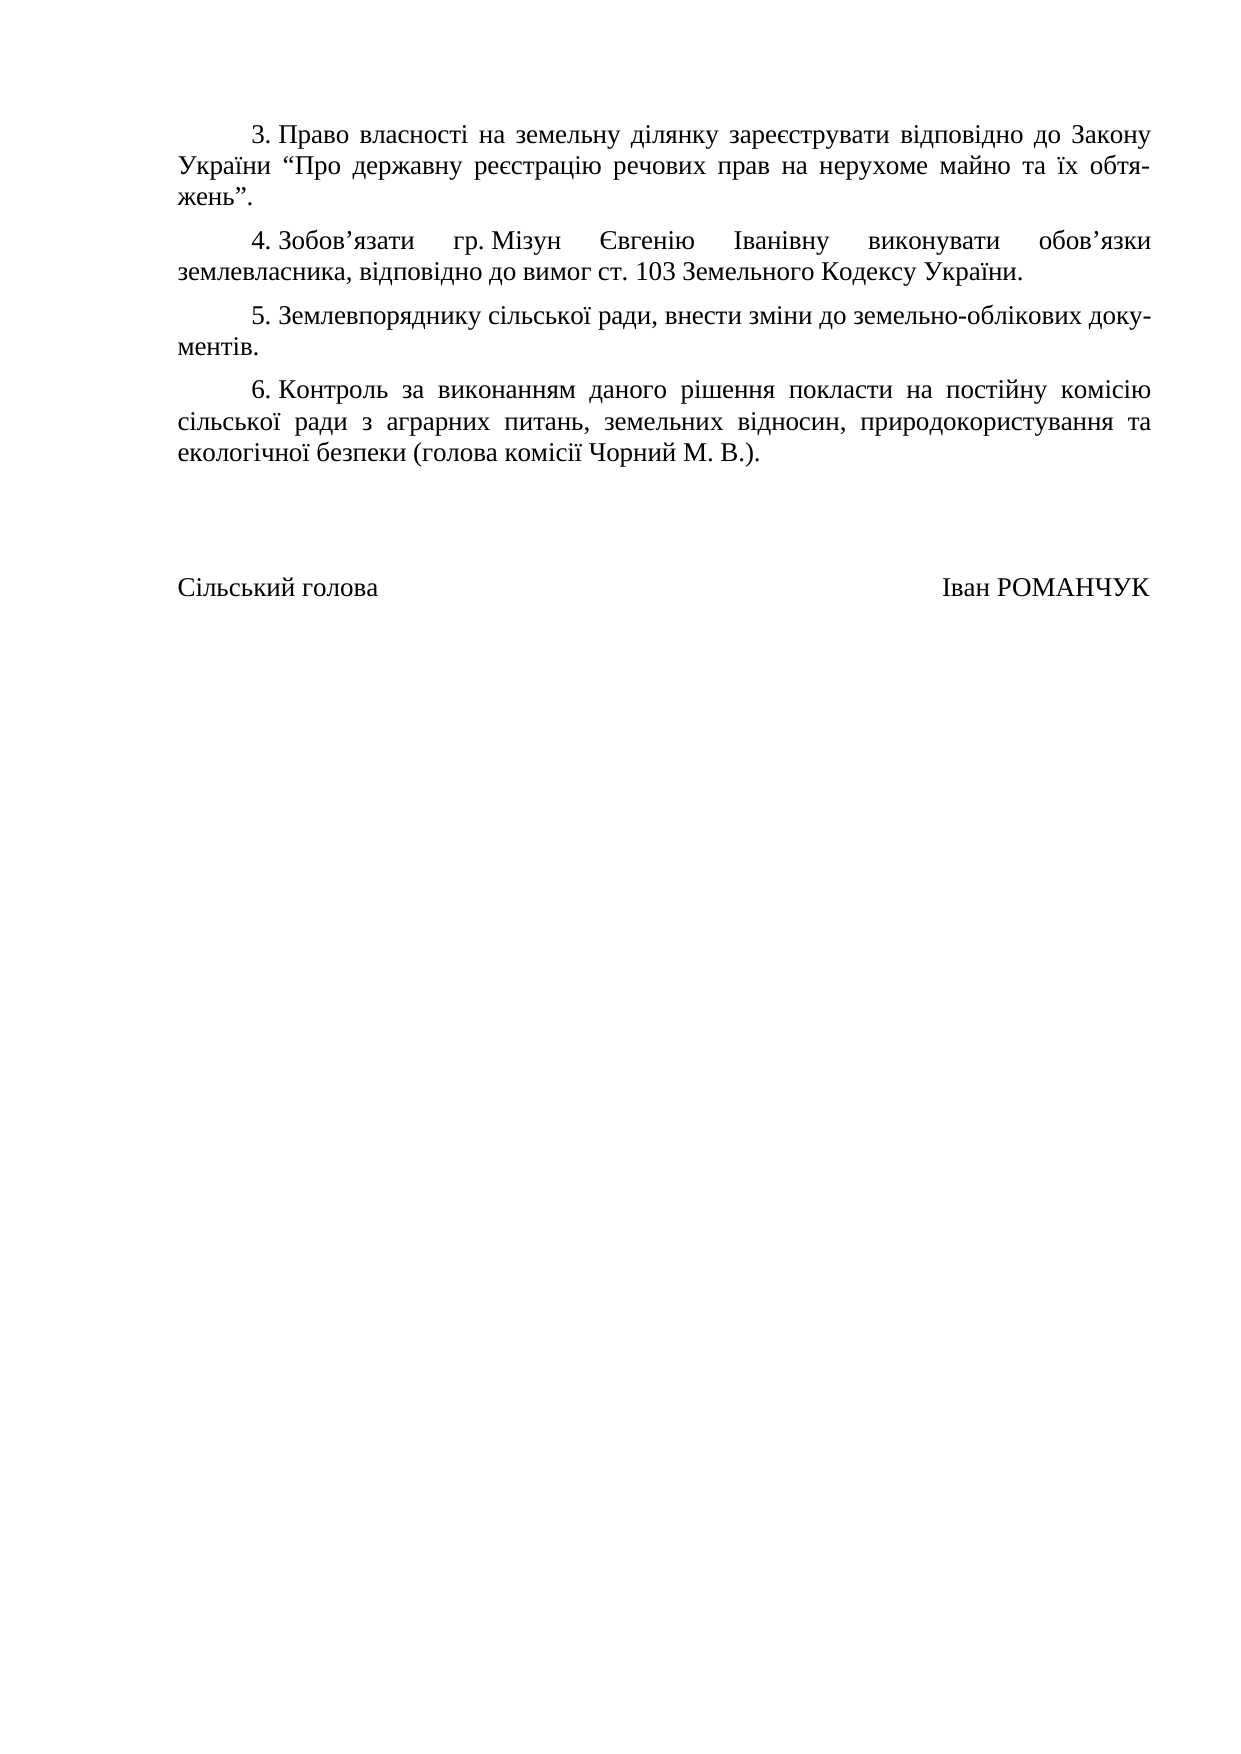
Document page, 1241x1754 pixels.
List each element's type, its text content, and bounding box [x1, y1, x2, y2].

text 4. Зобов’язати гр. Мізун Євгенію Іванівну виконувати обов’язки землевласника, відповідно до вимог ст. 103 Земельного Кодексу України. [177, 224, 1152, 286]
text 6. Контроль за виконанням даного рішення покласти на постійну комісію сільської ради з аграрних питань, земельних відносин, природокористування та екологічної безпеки (голова комісії Чорний М. В.). [177, 374, 1152, 467]
text 5. Землевпоряднику сільської ради, внести зміни до земельно-облікових доку-ментів. [177, 299, 1152, 361]
text 3. Право власності на земельну ділянку зареєструвати відповідно до Закону України “Про державну реєстрацію речових прав на нерухоме майно та їх обтя-жень”. [177, 118, 1152, 212]
text Сільський голова Іван РОМАНЧУК [177, 571, 1152, 603]
